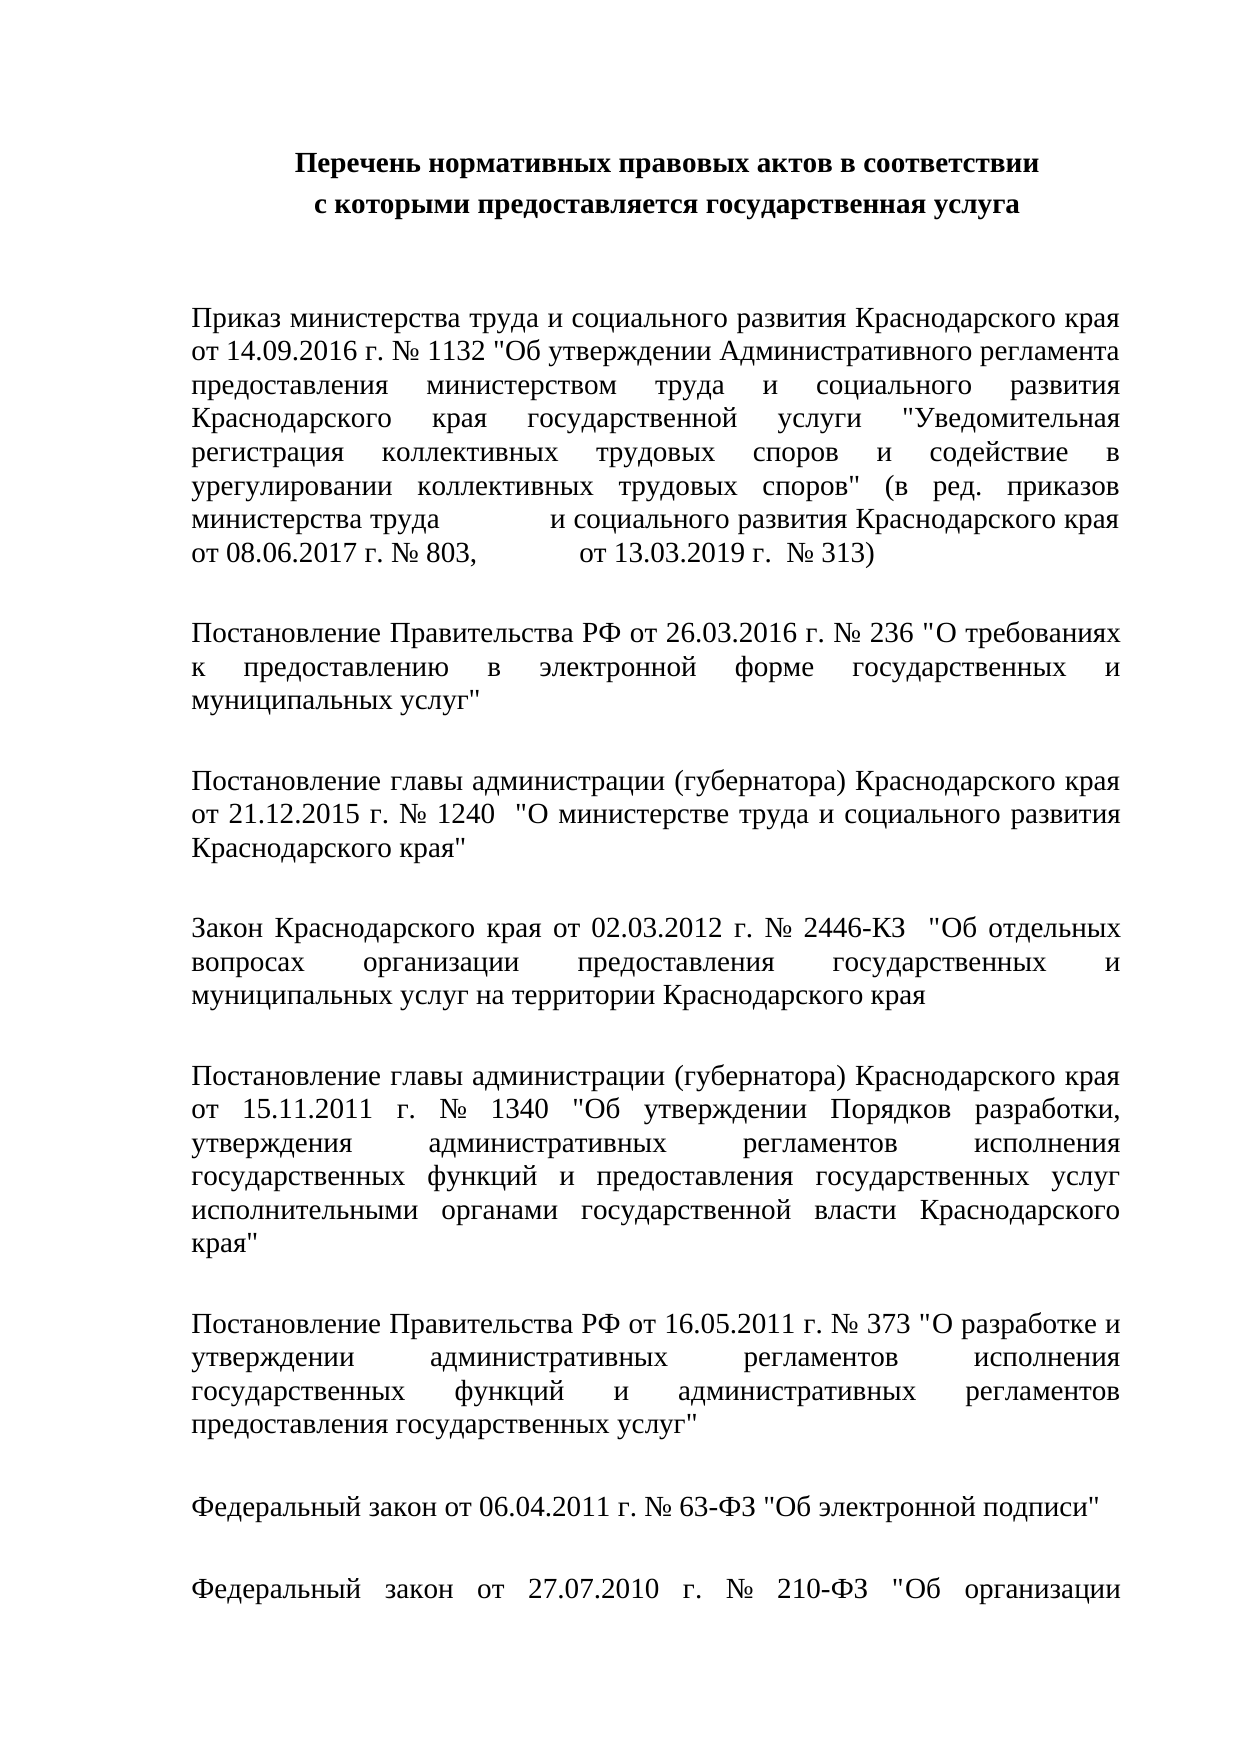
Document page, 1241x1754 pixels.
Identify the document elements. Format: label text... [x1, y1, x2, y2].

table_header Перечень нормативных правовых актов в соответствии с которыми предоставляется государственная услуга [176, 89, 1136, 277]
table_cell Постановление главы администрации (губернатора) Краснодарского края от 21.12.2015 г. № 1240 "О министерстве труда и социального развития Краснодарского края" [176, 739, 1136, 887]
table_cell Постановление главы администрации (губернатора) Краснодарского края от 15.11.2011 г. № 1340 "Об утверждении Порядков разработки, утверждения административных регламентов исполнения государственных функций и предоставления государственных услуг исполнительными органами государственной власти Краснодарского края" [176, 1034, 1136, 1282]
table_cell Федеральный закон от 06.04.2011 г. № 63-ФЗ "Об электронной подписи" [176, 1464, 1136, 1547]
table_cell Постановление Правительства РФ от 16.05.2011 г. № 373 "О разработке и утверждении административных регламентов исполнения государственных функций и административных регламентов предоставления государственных услуг" [176, 1283, 1136, 1463]
table_cell Закон Краснодарского края от 02.03.2012 г. № 2446-КЗ "Об отдельных вопросах организации предоставления государственных и муниципальных услуг на территории Краснодарского края [176, 887, 1136, 1034]
table_cell Приказ министерства труда и социального развития Краснодарского края от 14.09.2016 г. № 1132 "Об утверждении Административного регламента предоставления министерством труда и социального развития Краснодарского края государственной услуги "Уведомительная регистрация коллективных трудовых споров и содействие в урегулировании коллективных трудовых споров" (в ред. приказов министерства труда и социального развития Краснодарского края от 08.06.2017 г. № 803, от 13.03.2019 г. № 313) [176, 277, 1136, 592]
table_cell Постановление Правительства РФ от 26.03.2016 г. № 236 "О требованиях к предоставлению в электронной форме государственных и муниципальных услуг" [176, 592, 1136, 739]
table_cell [176, 1548, 1136, 1631]
